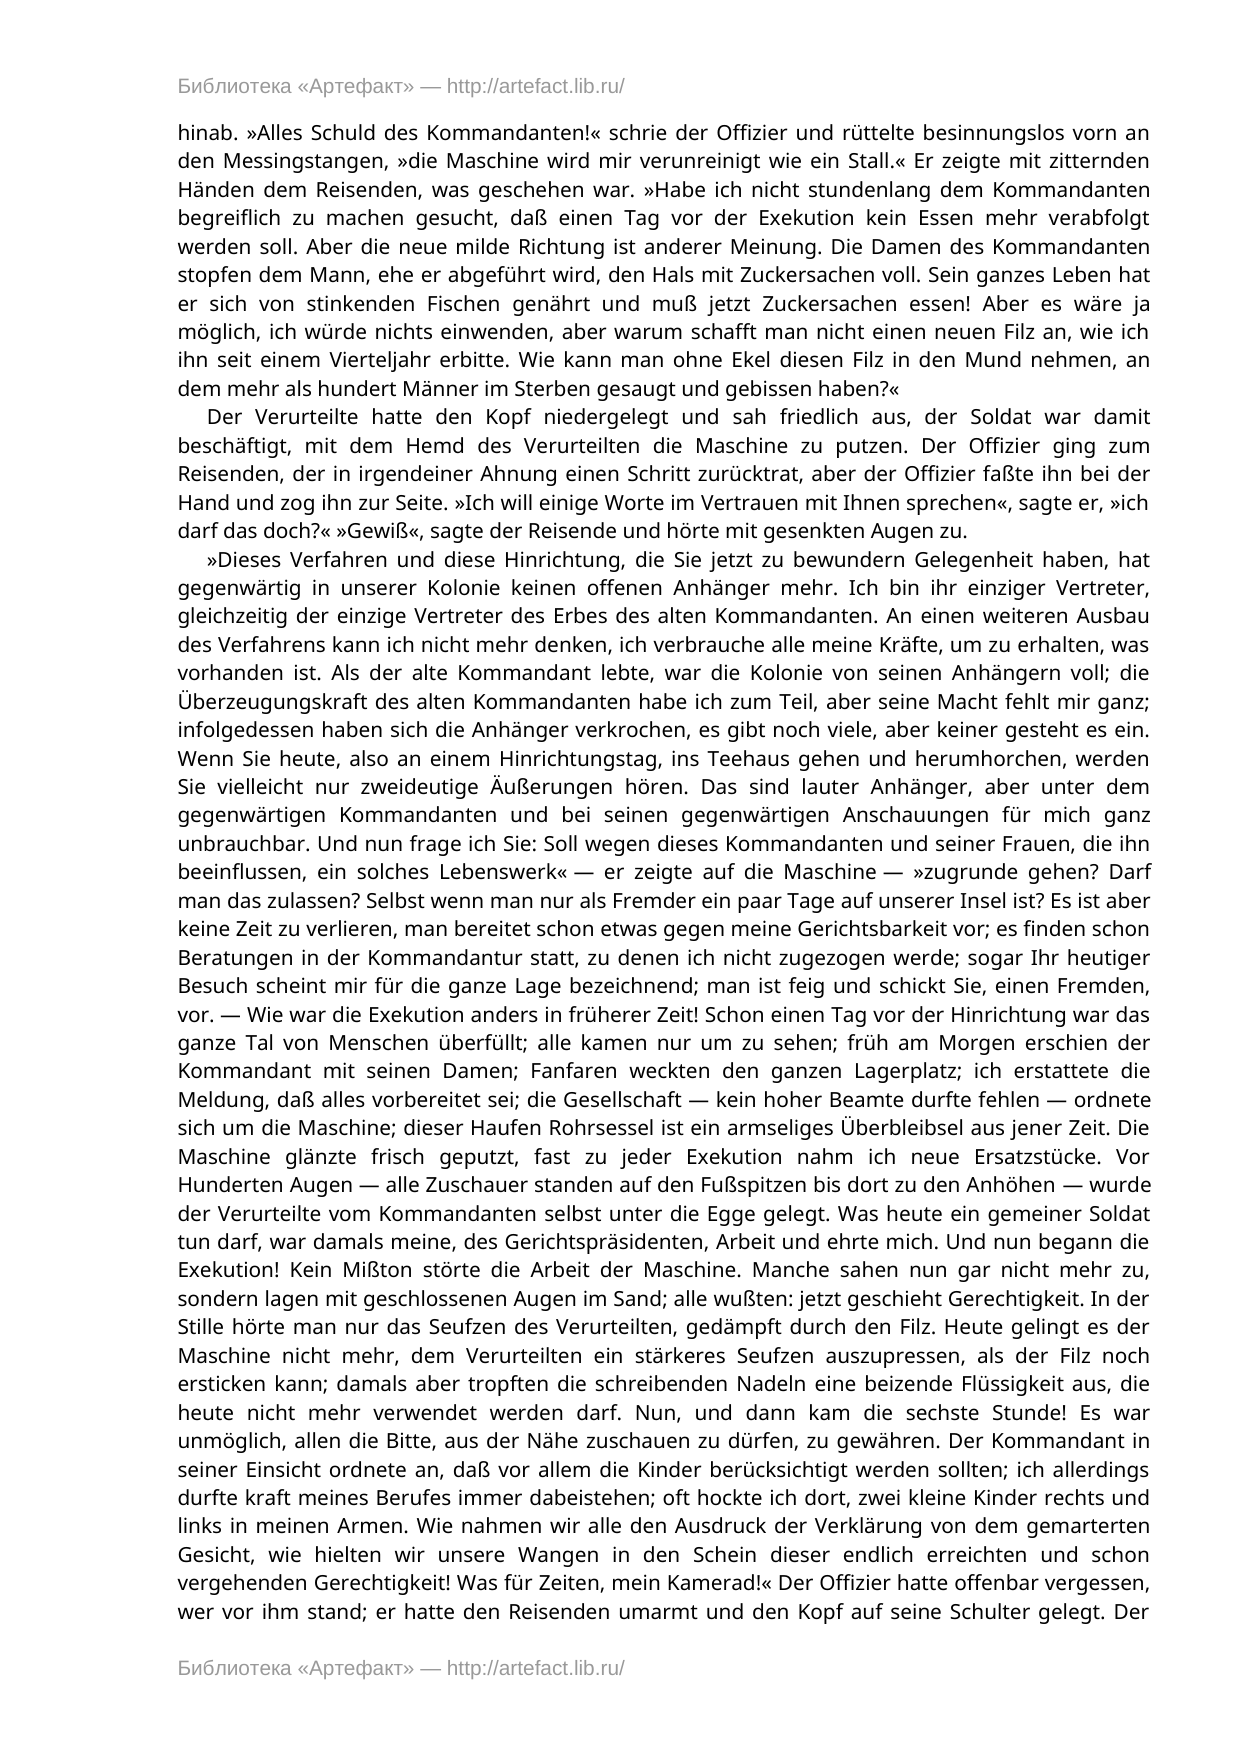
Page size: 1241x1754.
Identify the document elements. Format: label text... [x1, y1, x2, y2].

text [177, 545, 1152, 1625]
text Der Verurteilte hatte den Kopf niedergelegt und sah friedlich aus, der Soldat war damit beschäftigt, mit dem Hemd des Verurteilten die Maschine zu putzen. Der Offizier ging zum Reisenden, der in irgendeiner Ahnung einen Schritt zurücktrat, aber der Offizier faßte ihn bei der Hand und zog ihn zur Seite. »Ich will einige Worte im Vertrauen mit Ihnen sprechen«, sagte er, »ich darf das doch?« »Gewiß«, sagte der Reisende und hörte mit gesenkten Augen zu. [177, 402, 1152, 545]
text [177, 118, 1152, 402]
